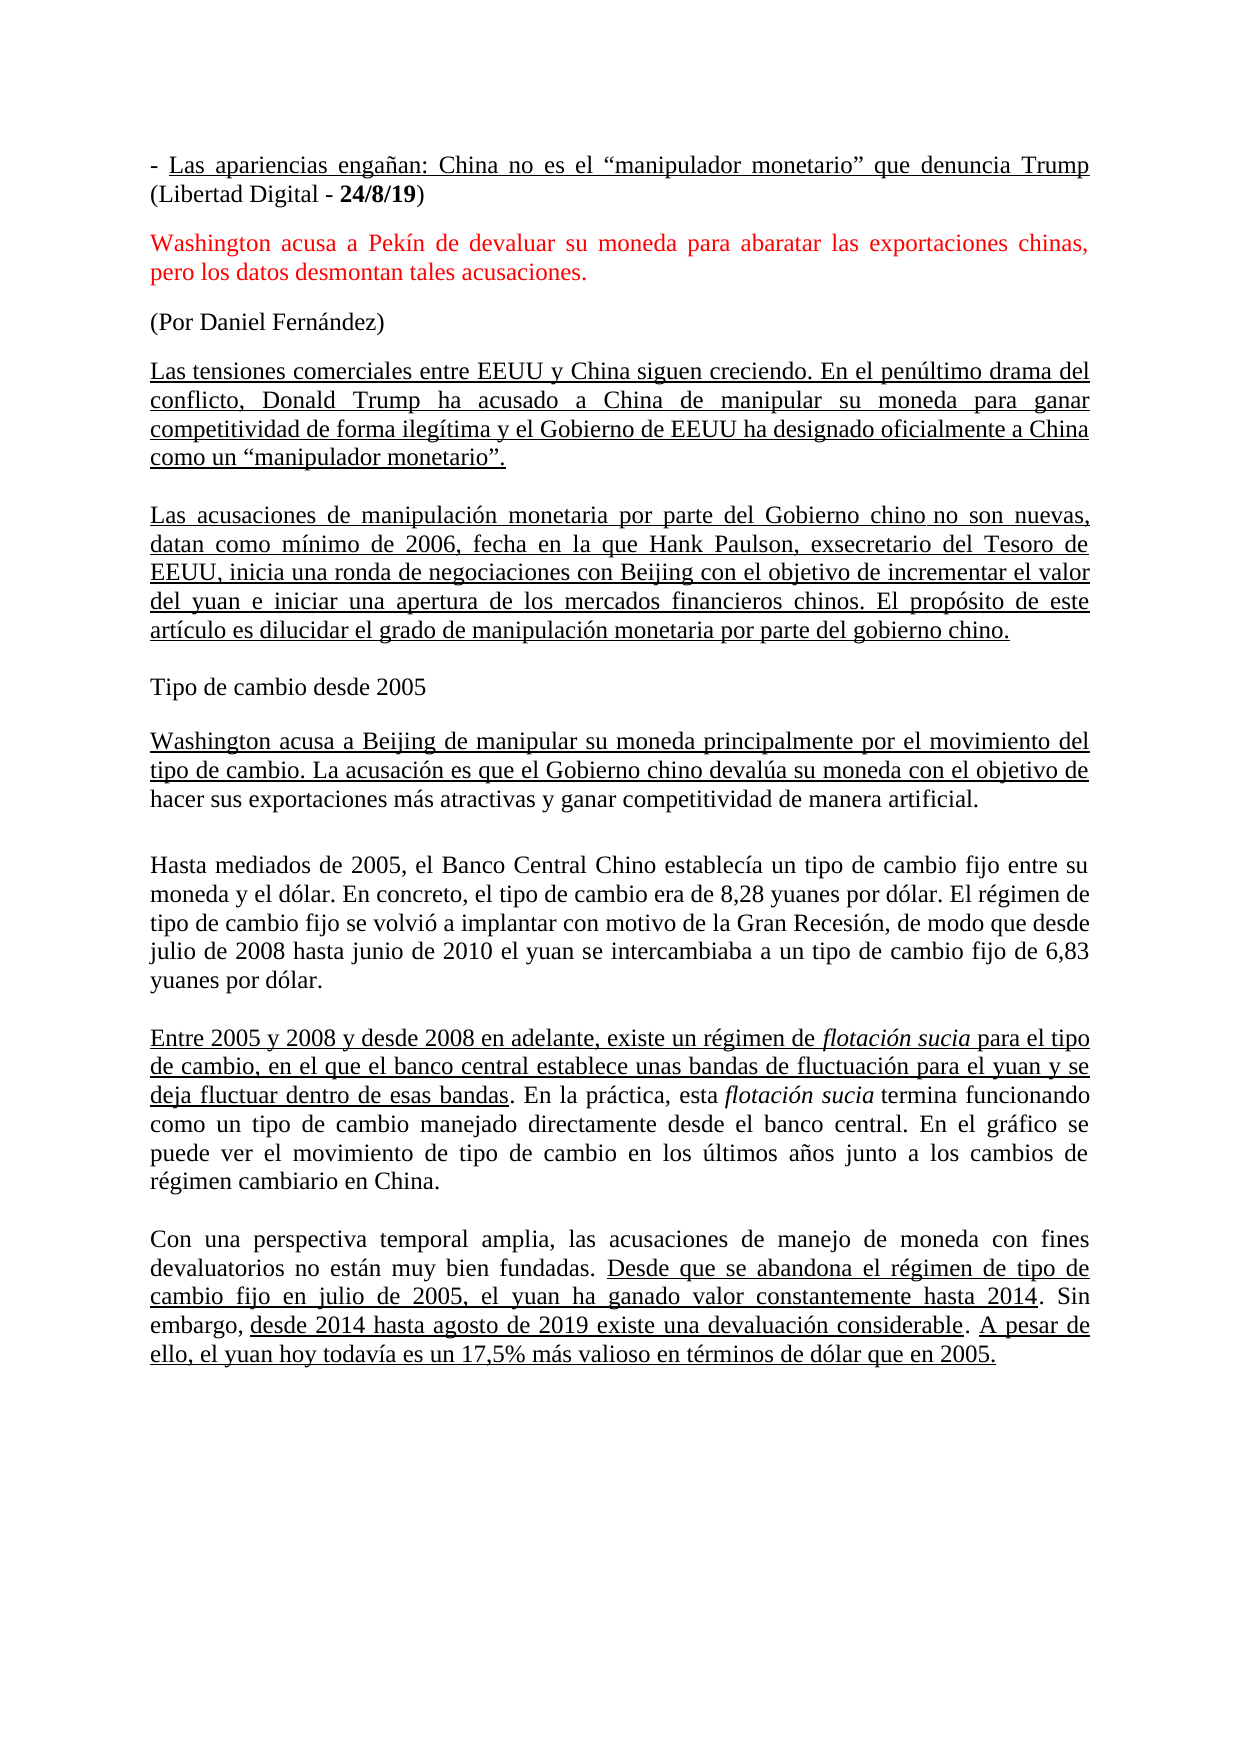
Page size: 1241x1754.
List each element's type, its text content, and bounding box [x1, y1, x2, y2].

text Las tensiones comerciales entre EEUU y China siguen creciendo. En el penúltimo drama del conflicto, Donald Trump ha acusado a China de manipular su moneda para ganar competitividad de forma ilegítima y el Gobierno de EEUU ha designado oficialmente a China como un “manipulador monetario”. [150, 356, 1090, 381]
text - Las apariencias engañan: China no es el “manipulador monetario” que denuncia Trump (Libertad Digital - 24/8/19) [150, 150, 1090, 207]
text Con una perspectiva temporal amplia, las acusaciones de manejo de moneda con fines devaluatorios no están muy bien fundadas. Desde que se abandona el régimen de tipo de cambio fijo en julio de 2005, el yuan ha ganado valor constantemente hasta 2014. Sin embargo, desde 2014 hasta agosto de 2019 existe una devaluación considerable. A pesar de ello, el yuan hoy todavía es un 17,5% más valioso en términos de dólar que en 2005. [150, 1224, 1090, 1368]
text Las acusaciones de manipulación monetaria por parte del Gobierno chino no son nuevas, datan como mínimo de 2006, fecha en la que Hank Paulson, exsecretario del Tesoro de EEUU, inicia una ronda de negociaciones con Beijing con el objetivo de incrementar el valor del yuan e iniciar una apertura de los mercados financieros chinos. El propósito de este artículo es dilucidar el grado de manipulación monetaria por parte del gobierno chino. [150, 613, 1090, 644]
text Las tensiones comerciales entre EEUU y China siguen creciendo. En el penúltimo drama del conflicto, Donald Trump ha acusado a China de manipular su moneda para ganar competitividad de forma ilegítima y el Gobierno de EEUU ha designado oficialmente a China como un “manipulador monetario”. [150, 383, 1090, 410]
text Washington acusa a Pekín de devaluar su moneda para abaratar las exportaciones chinas, pero los datos desmontan tales acusaciones. [150, 228, 1090, 286]
text Entre 2005 y 2008 y desde 2008 en adelante, existe un régimen de flotación sucia para el tipo de cambio, en el que el banco central establece unas bandas de fluctuación para el yuan y se deja fluctuar dentro de esas bandas. En la práctica, esta flotación sucia termina funcionando como un tipo de cambio manejado directamente desde el banco central. En el gráfico se puede ver el movimiento de tipo de cambio en los últimos años junto a los cambios de régimen cambiario en China. [150, 1078, 1090, 1195]
text Las tensiones comerciales entre EEUU y China siguen creciendo. En el penúltimo drama del conflicto, Donald Trump ha acusado a China de manipular su moneda para ganar competitividad de forma ilegítima y el Gobierno de EEUU ha designado oficialmente a China como un “manipulador monetario”. [150, 411, 1090, 471]
text Hasta mediados de 2005, el Banco Central Chino establecía un tipo de cambio fijo entre su moneda y el dólar. En concreto, el tipo de cambio era de 8,28 yuanes por dólar. El régimen de tipo de cambio fijo se volvió a implantar con motivo de la Gran Recesión, de modo que desde julio de 2008 hasta junio de 2010 el yuan se intercambiaba a un tipo de cambio fijo de 6,83 yuanes por dólar. [150, 850, 1090, 994]
text (Por Daniel Fernández) [150, 307, 1090, 335]
text Washington acusa a Beijing de manipular su moneda principalmente por el movimiento del tipo de cambio. La acusación es que el Gobierno chino devalúa su moneda con el objetivo de hacer sus exportaciones más atractivas y ganar competitividad de manera artificial. [150, 726, 1090, 751]
text Washington acusa a Beijing de manipular su moneda principalmente por el movimiento del tipo de cambio. La acusación es que el Gobierno chino devalúa su moneda con el objetivo de hacer sus exportaciones más atractivas y ganar competitividad de manera artificial. [150, 753, 1090, 813]
text Las acusaciones de manipulación monetaria por parte del Gobierno chino no son nuevas, datan como mínimo de 2006, fecha en la que Hank Paulson, exsecretario del Tesoro de EEUU, inicia una ronda de negociaciones con Beijing con el objetivo de incrementar el valor del yuan e iniciar una apertura de los mercados financieros chinos. El propósito de este artículo es dilucidar el grado de manipulación monetaria por parte del gobierno chino. [150, 526, 1090, 582]
subtitle Tipo de cambio desde 2005 [150, 672, 1090, 701]
